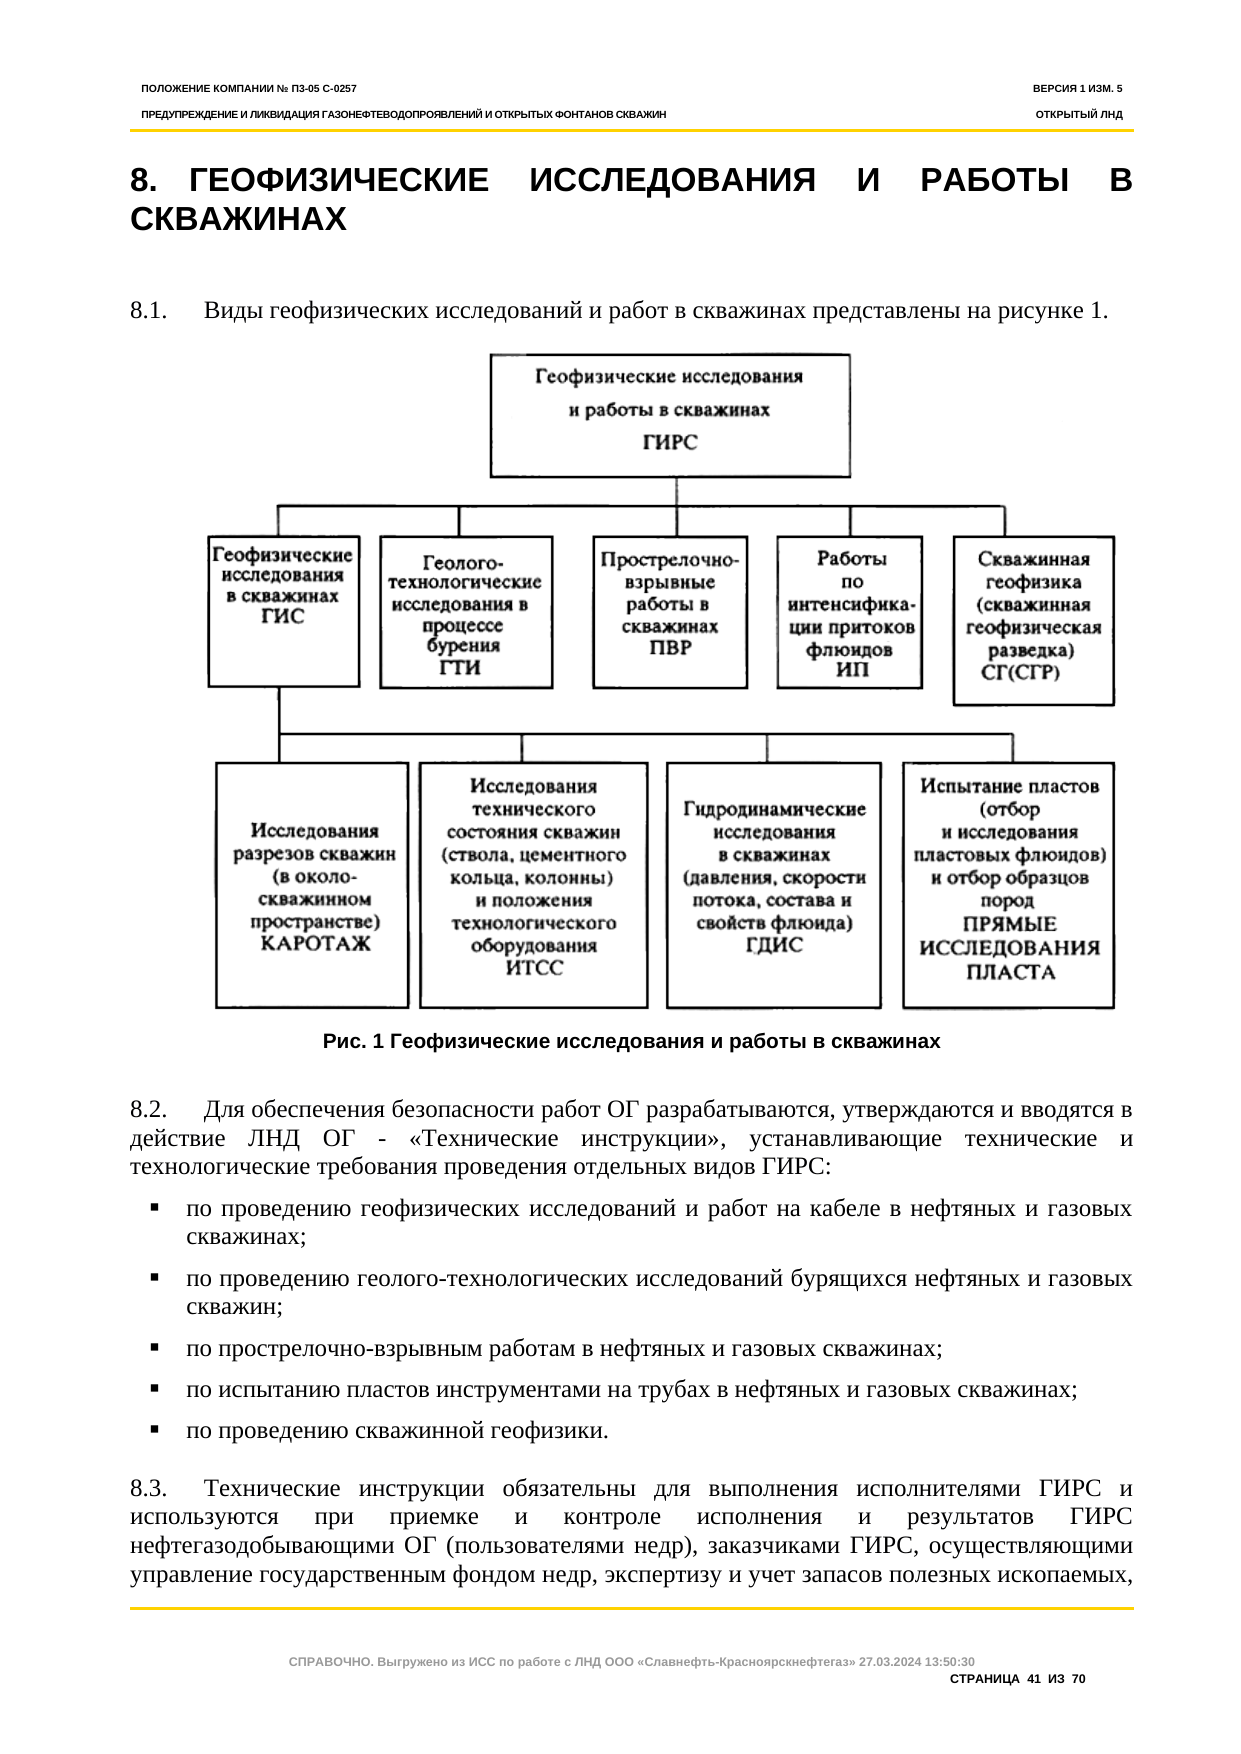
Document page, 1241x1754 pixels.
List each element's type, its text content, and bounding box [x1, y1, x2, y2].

list по прострелочно-взрывным работам в нефтяных и газовых скважинах; [149, 1333, 1134, 1361]
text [130, 1473, 1134, 1588]
list по проведению геофизических исследований и работ на кабеле в нефтяных и газовых скважинах; [149, 1193, 1134, 1250]
list по проведению скважинной геофизики. [149, 1415, 1134, 1444]
list по проведению геолого-технологических исследований бурящихся нефтяных и газовых скважин; [149, 1263, 1134, 1320]
picture [206, 352, 1117, 1011]
text 8.2. Для обеспечения безопасности работ ОГ разрабатываются, утверждаются и вводятся в действие ЛНД ОГ - «Технические инструкции», устанавливающие технические и технологические требования проведения отдельных видов ГИРС: [130, 1094, 1134, 1180]
text 8.1. Виды геофизических исследований и работ в скважинах представлены на рисунке 1. [130, 295, 1134, 324]
list по испытанию пластов инструментами на трубах в нефтяных и газовых скважинах; [149, 1374, 1134, 1403]
list ГЕОФИЗИЧЕСКИЕ ИССЛЕДОВАНИЯ И РАБОТЫ В СКВАЖИНАХ [130, 161, 1134, 237]
text Рис. 1 Геофизические исследования и работы в скважинах [130, 1029, 1134, 1053]
